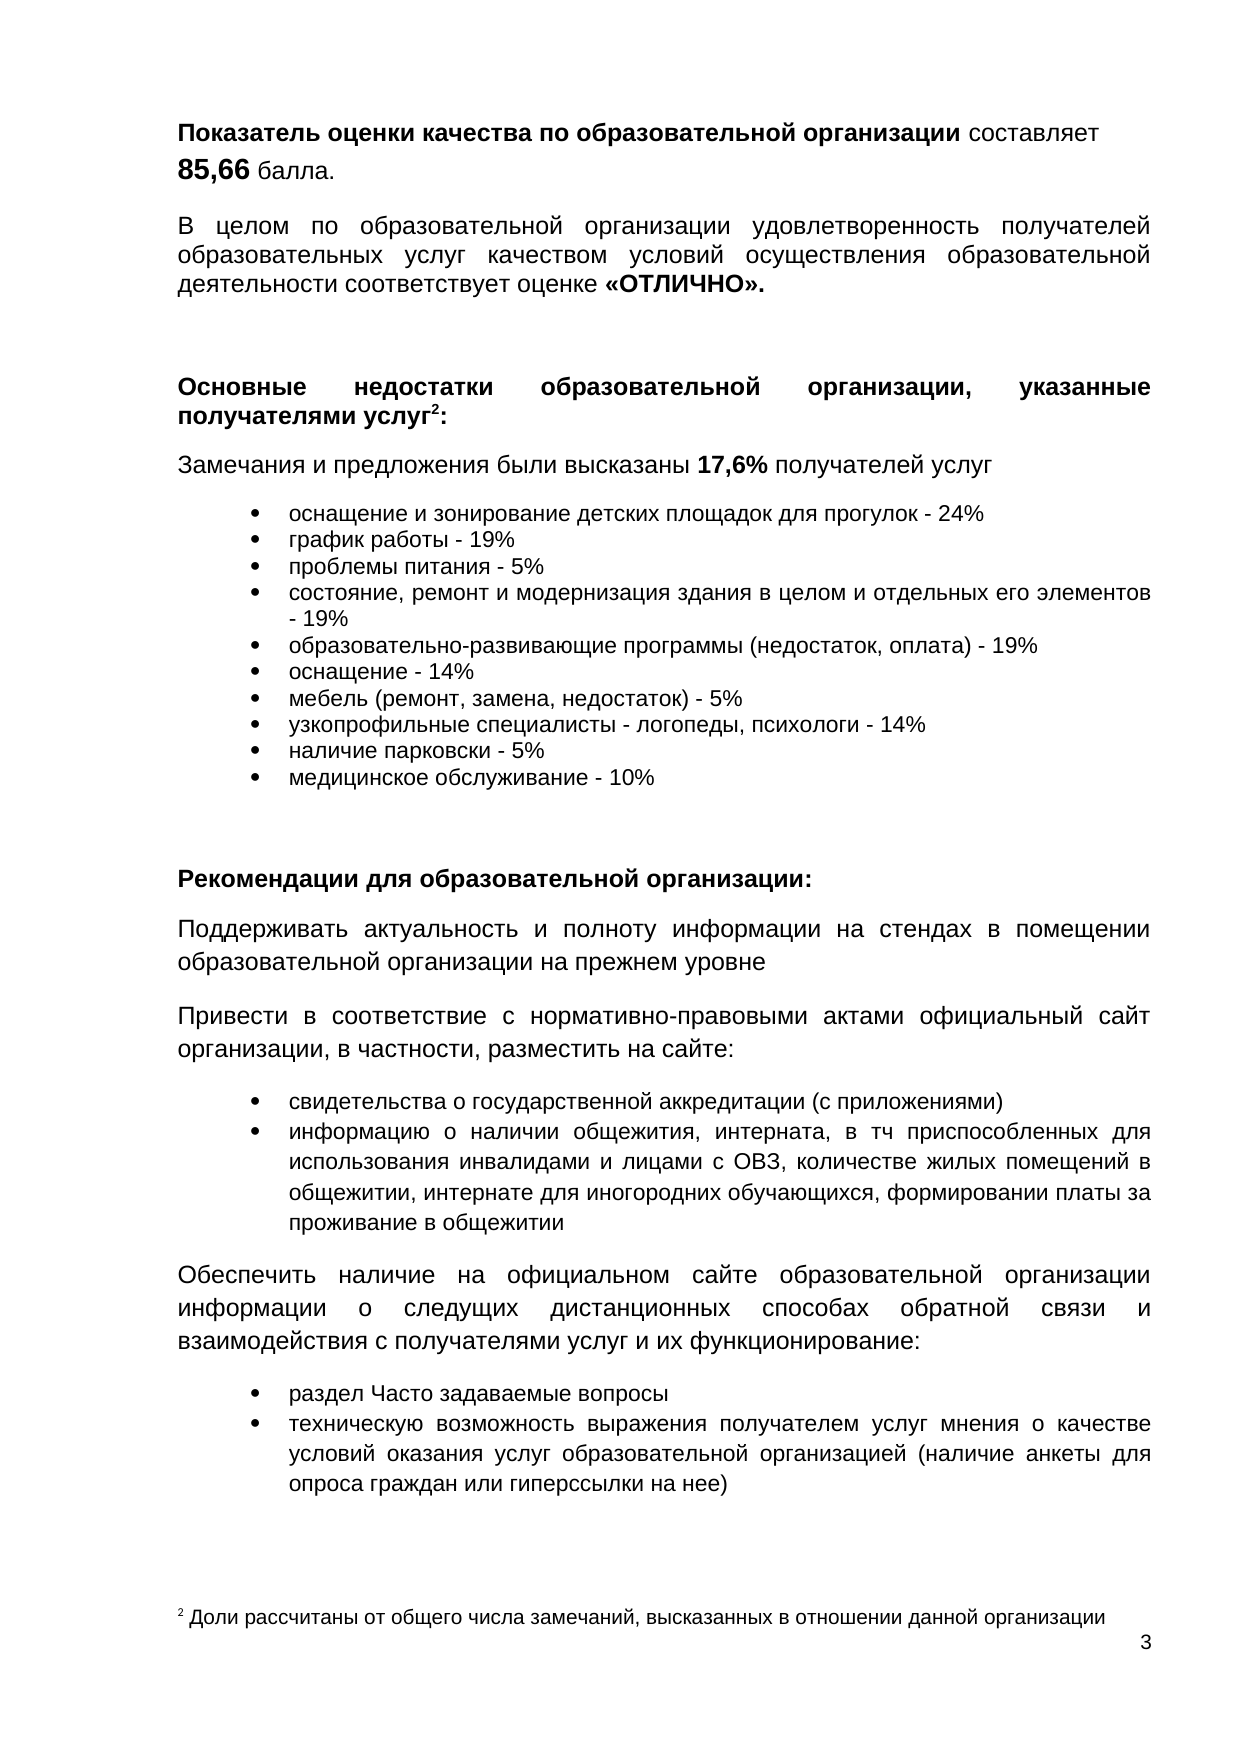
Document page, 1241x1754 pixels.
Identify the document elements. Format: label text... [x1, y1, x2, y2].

list образовательно-развивающие программы (недостаток, оплата) - 19% [251, 632, 1152, 658]
text Показатель оценки качества по образовательной организации составляет 85,66 балла. [177, 118, 1152, 185]
list узкопрофильные специалисты - логопеды, психологи - 14% [251, 711, 1152, 737]
text Рекомендации для образовательной организации: [177, 864, 1152, 893]
list оснащение - 14% [251, 658, 1152, 684]
list мебель (ремонт, замена, недостаток) - 5% [251, 684, 1152, 711]
list график работы - 19% [251, 526, 1152, 553]
text Обеспечить наличие на официальном сайте образовательной организации информации о следущих дистанционных способах обратной связи и взаимодействия с получателями услуг и их функционирование: [177, 1260, 1152, 1354]
list свидетельства о государственной аккредитации (с приложениями) [251, 1088, 1152, 1114]
list техническую возможность выражения получателем услуг мнения о качестве условий оказания услуг образовательной организацией (наличие анкеты для опроса граждан или гиперссылки на нее) [251, 1410, 1152, 1497]
list наличие парковски - 5% [251, 737, 1152, 763]
text Замечания и предложения были высказаны 17,6% получателей услуг [177, 450, 1152, 479]
list оснащение и зонирование детских площадок для прогулок - 24% [251, 500, 1152, 526]
list состояние, ремонт и модернизация здания в целом и отдельных его элементов - 19% [251, 579, 1152, 632]
text Привести в соответствие с нормативно-правовыми актами официальный сайт организации, в частности, разместить на сайте: [177, 1001, 1152, 1063]
text Основные недостатки образовательной организации, указанные получателями услуг: [177, 372, 1152, 429]
list медицинское обслуживание - 10% [251, 763, 1152, 790]
list информацию о наличии общежития, интерната, в тч приспособленных для использования инвалидами и лицами с ОВЗ, количестве жилых помещений в общежитии, интернате для иногородних обучающихся, формировании платы за проживание в общежитии [251, 1118, 1152, 1235]
list проблемы питания - 5% [251, 553, 1152, 579]
text Поддерживать актуальность и полноту информации на стендах в помещении образовательной организации на прежнем уровне [177, 914, 1152, 976]
text В целом по образовательной организации удовлетворенность получателей образовательных услуг качеством условий осуществления образовательной деятельности соответствует оценке «ОТЛИЧНО». [177, 211, 1152, 297]
list раздел Часто задаваемые вопросы [251, 1379, 1152, 1406]
